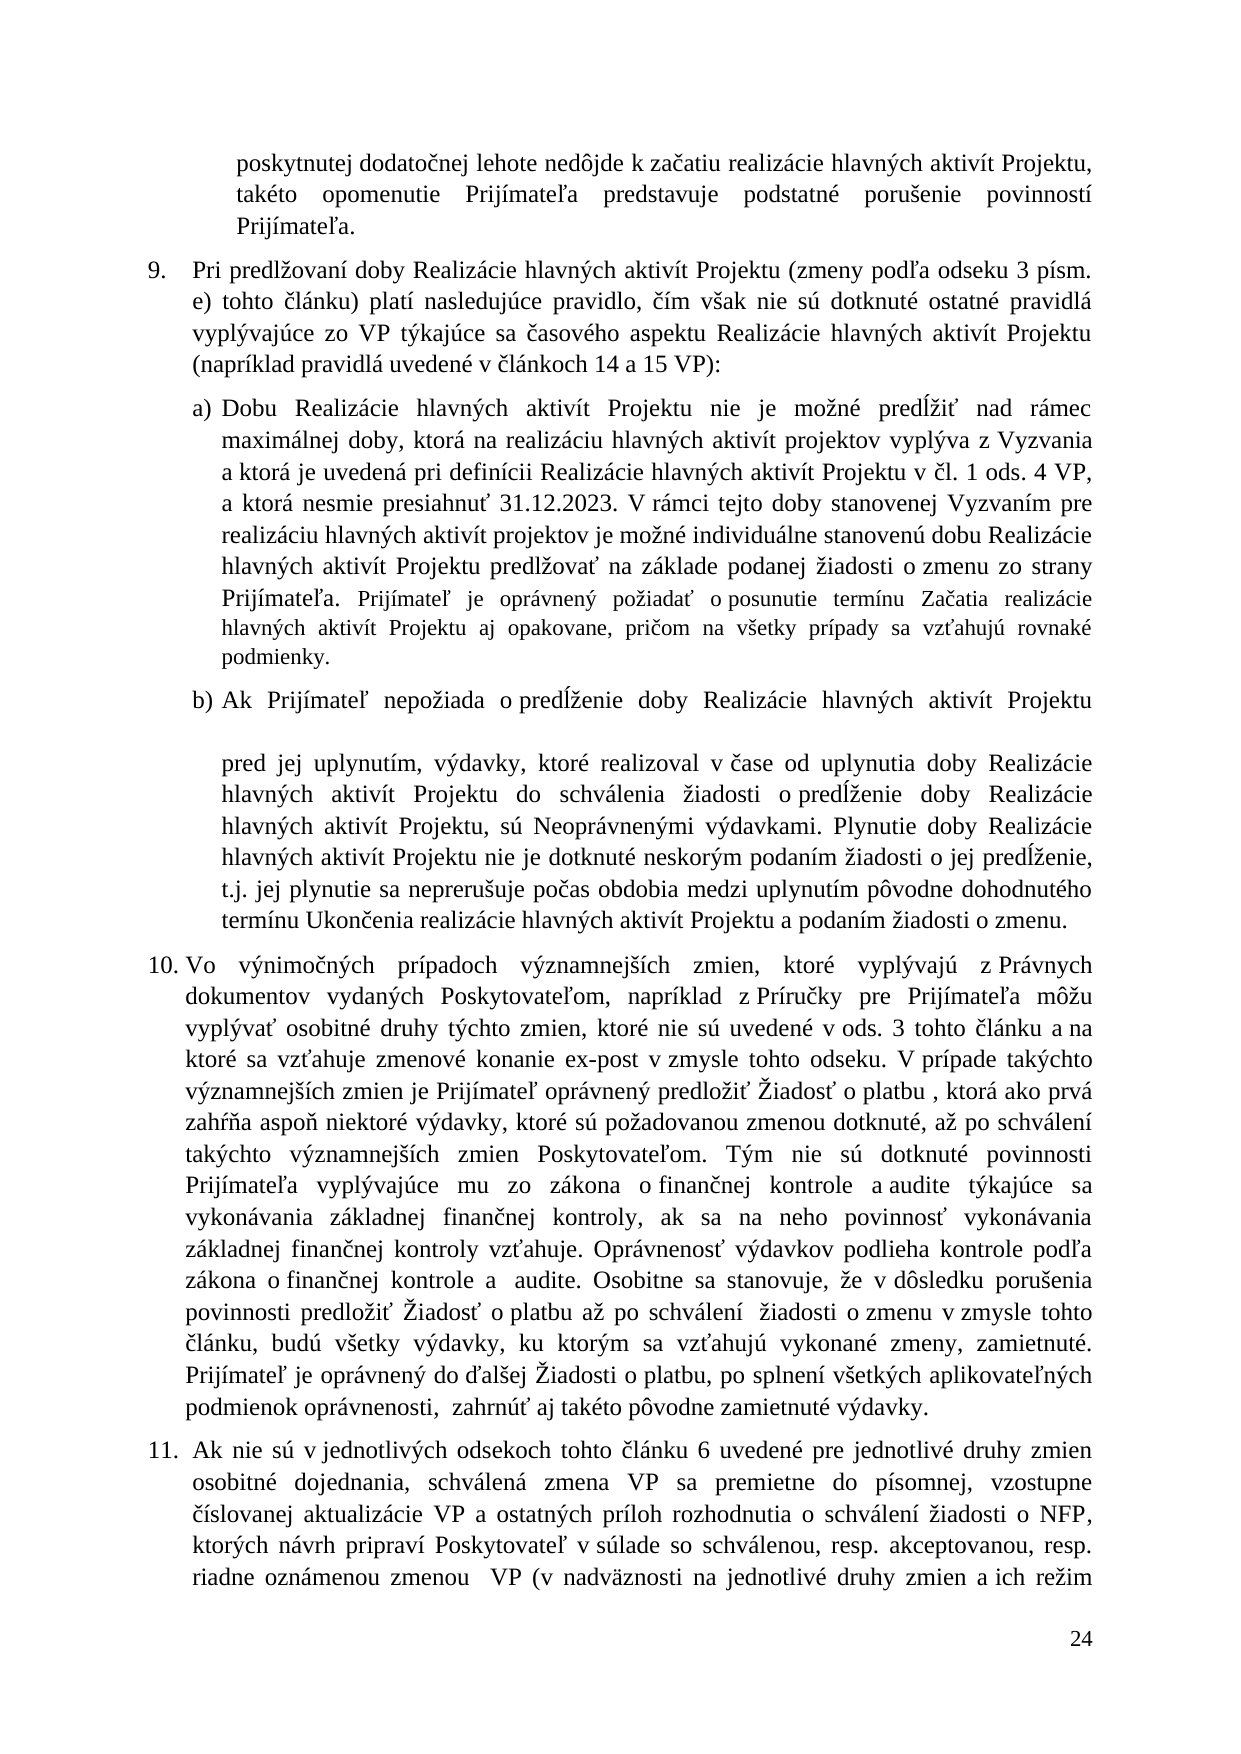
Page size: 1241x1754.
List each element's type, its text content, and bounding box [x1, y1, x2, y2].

list Dobu Realizácie hlavných aktivít Projektu nie je možné predĺžiť nad rámec maximálnej doby, ktorá na realizáciu hlavných aktivít projektov vyplýva z Vyzvania a ktorá je uvedená pri definícii Realizácie hlavných aktivít Projektu v čl. 1 ods. 4 VP, a ktorá nesmie presiahnuť 31.12.2023. V rámci tejto doby stanovenej Vyzvaním pre realizáciu hlavných aktivít projektov je možné individuálne stanovenú dobu Realizácie hlavných aktivít Projektu predlžovať na základe podanej žiadosti o zmenu zo strany Prijímateľa. Prijímateľ je oprávnený požiadať o posunutie termínu Začatia realizácie hlavných aktivít Projektu aj opakovane, pričom na všetky prípady sa vzťahujú rovnaké podmienky. [192, 393, 1093, 669]
list Pri predlžovaní doby Realizácie hlavných aktivít Projektu (zmeny podľa odseku 3 písm. e) tohto článku) platí nasledujúce pravidlo, čím však nie sú dotknuté ostatné pravidlá vyplývajúce zo VP týkajúce sa časového aspektu Realizácie hlavných aktivít Projektu (napríklad pravidlá uvedené v článkoch 15 VP): [148, 255, 1093, 378]
list Ak Prijímateľ nepožiada o predĺženie doby Realizácie hlavných aktivít Projektu pred jej uplynutím, výdavky, ktoré realizoval v čase od uplynutia doby Realizácie hlavných aktivít Projektu do schválenia žiadosti o predĺženie doby Realizácie hlavných aktivít Projektu, sú Neoprávnenými výdavkami. Plynutie doby Realizácie hlavných aktivít Projektu nie je dotknuté neskorým podaním žiadosti o jej predĺženie, t.j. jej plynutie sa neprerušuje počas obdobia medzi uplynutím pôvodne dohodnutého termínu Ukončenia realizácie hlavných aktivít Projektu a podaním žiadosti o zmenu. [192, 685, 1093, 934]
list Vo výnimočných prípadoch významnejších zmien, ktoré vyplývajú z Právnych dokumentov vydaných Poskytovateľom, napríklad z Príručky pre Prijímateľa môžu vyplývať osobitné druhy týchto zmien, ktoré nie sú uvedené v ods. 3 tohto článku a na ktoré sa vzťahuje zmenové konanie ex-post v zmysle tohto odseku. V prípade takýchto významnejších zmien je Prijímateľ oprávnený predložiť Žiadosť o platbu , ktorá ako prvá zahŕňa aspoň niektoré výdavky, ktoré sú požadovanou zmenou dotknuté, až po schválení takýchto významnejších zmien Poskytovateľom. Tým nie sú dotknuté povinnosti Prijímateľa vyplývajúce mu zo zákona o finančnej kontrole a audite týkajúce sa vykonávania základnej finančnej kontroly, ak sa na neho povinnosť vykonávania základnej finančnej kontroly vzťahuje. Oprávnenosť výdavkov podlieha kontrole podľa zákona o finančnej kontrole a audite. Osobitne sa stanovuje, že v dôsledku porušenia povinnosti predložiť Žiadosť o platbu až po schválení žiadosti o zmenu v zmysle tohto článku, budú všetky výdavky, ku ktorým sa vzťahujú vykonané zmeny, zamietnuté. Prijímateľ je oprávnený do ďalšej Žiadosti o platbu, po splnení všetkých aplikovateľných podmienok oprávnenosti, zahrnúť aj takéto pôvodne zamietnuté výdavky. [148, 950, 1093, 1420]
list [192, 148, 1093, 239]
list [148, 1436, 1093, 1591]
